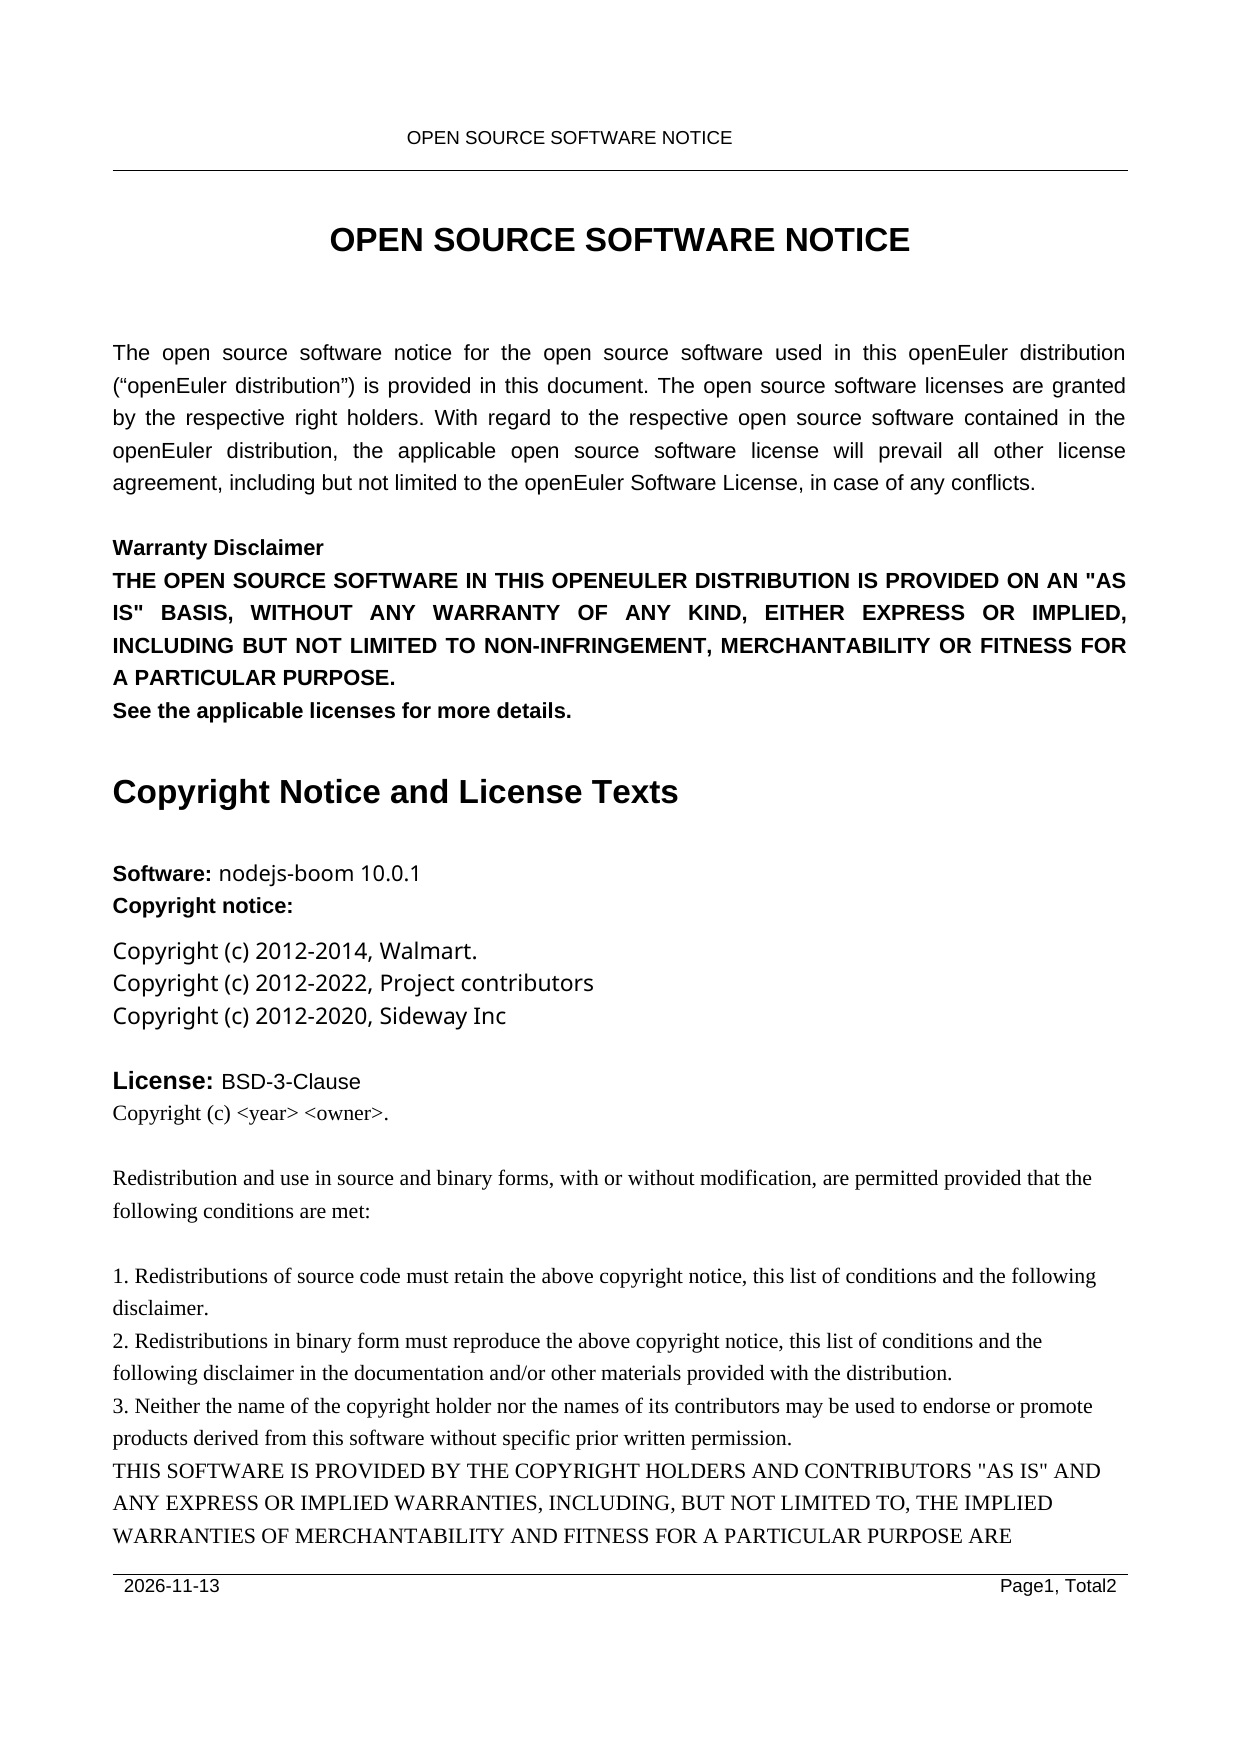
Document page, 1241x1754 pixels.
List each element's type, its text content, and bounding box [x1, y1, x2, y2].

text Copyright (c) 2012-2014, Walmart. Copyright (c) 2012-2022, Project contributors Copyright (c) 2012-2020, Sideway Inc [112, 934, 1128, 1064]
text Copyright Notice and License Texts [112, 759, 1128, 824]
text The open source software notice for the open source software used in this openEuler distribution (“openEuler distribution”) is provided in this document. The open source software licenses are granted by the respective right holders. With regard to the respective open source software contained in the openEuler distribution, the applicable open source software license will prevail all other license agreement, including but not limited to the openEuler Software License, in case of any conflicts. [112, 336, 1128, 499]
text License: BSD-3-Clause [112, 1064, 1128, 1096]
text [112, 1096, 1128, 1551]
text THE OPEN SOURCE SOFTWARE IN THIS OPENEULER DISTRIBUTION IS PROVIDED ON AN "AS IS" BASIS, WITHOUT ANY WARRANTY OF ANY KIND, EITHER EXPRESS OR IMPLIED, INCLUDING BUT NOT LIMITED TO NON-INFRINGEMENT, MERCHANTABILITY OR FITNESS FOR A PARTICULAR PURPOSE. See the applicable licenses for more details. [112, 564, 1128, 726]
title Software: nodejs-boom 10.0.1 [112, 856, 1128, 889]
text Warranty Disclaimer [112, 531, 1128, 564]
text OPEN SOURCE SOFTWARE NOTICE [112, 206, 1128, 271]
text Copyright notice: [112, 889, 1128, 921]
